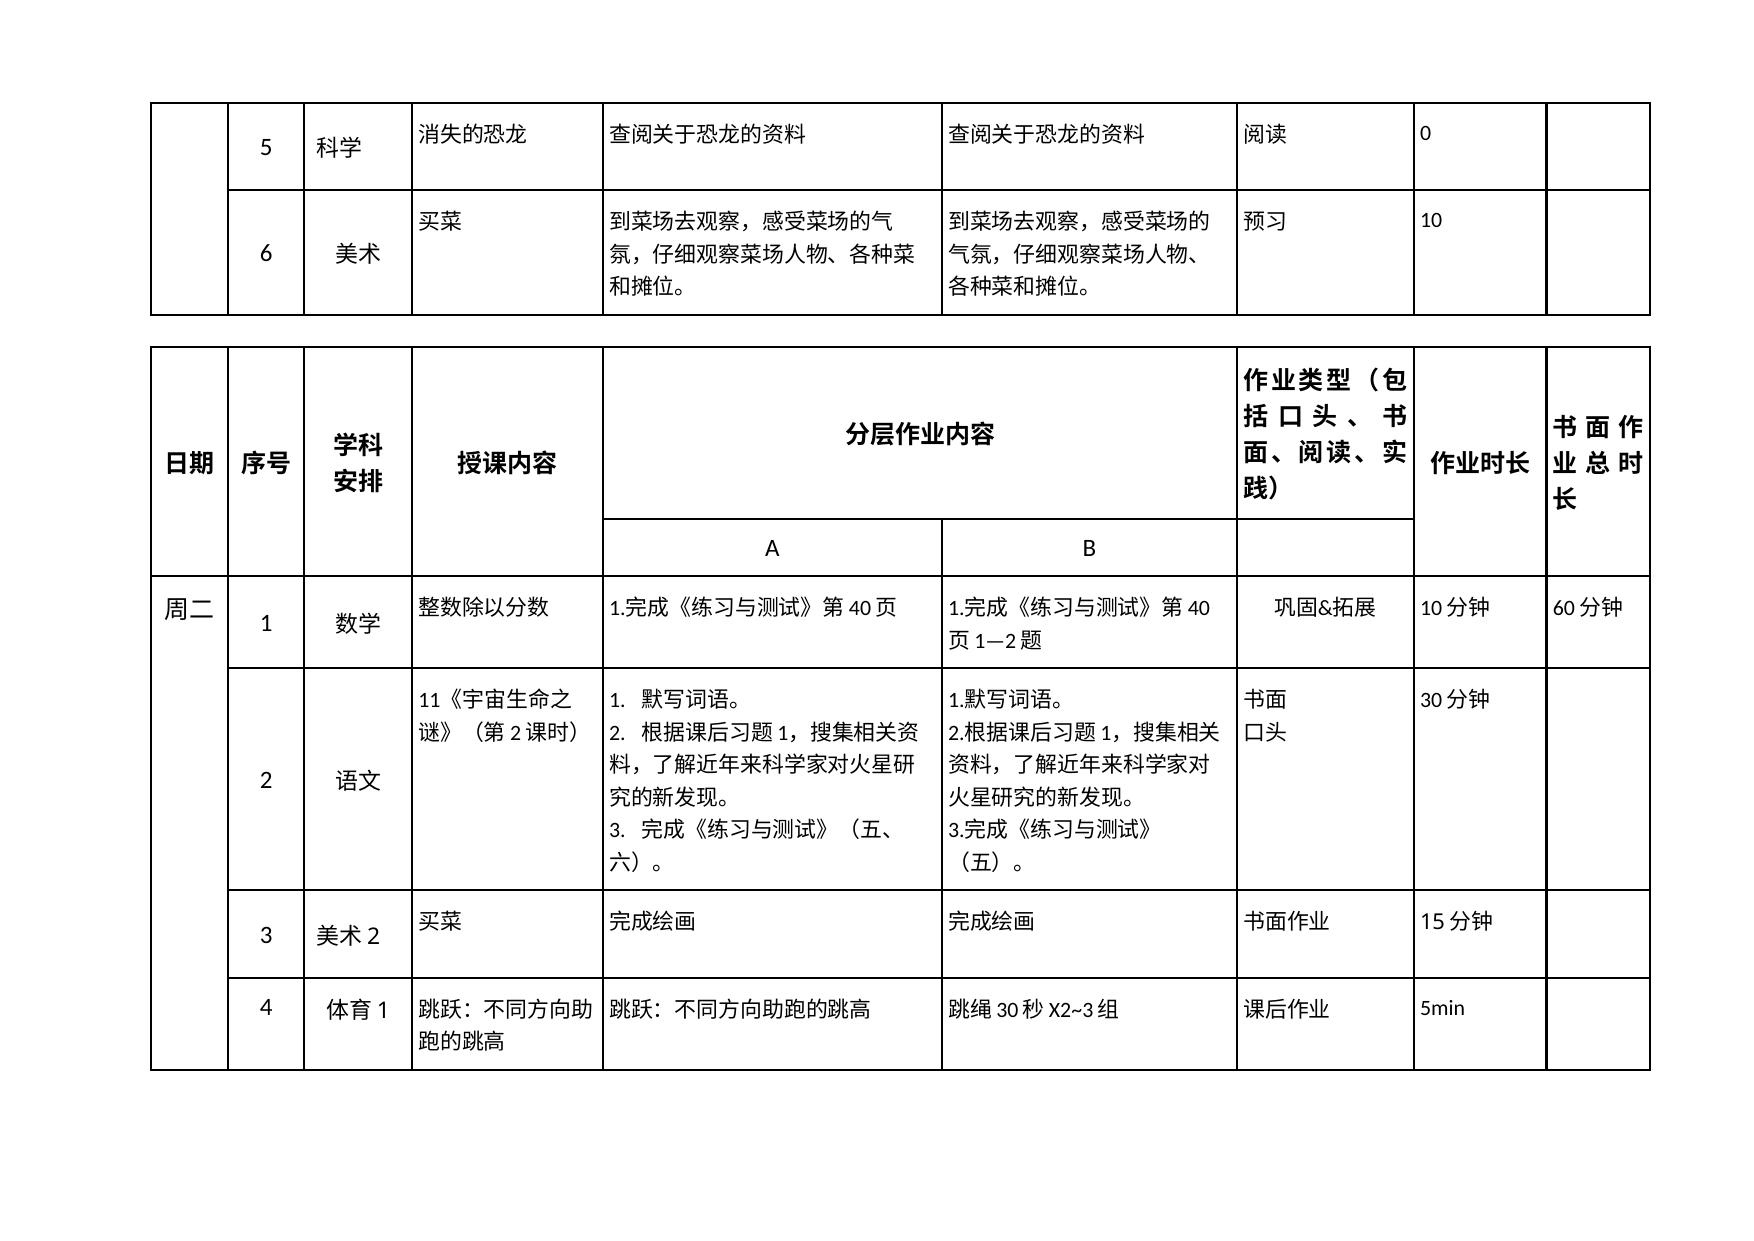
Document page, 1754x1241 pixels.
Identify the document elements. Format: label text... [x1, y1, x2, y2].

table_cell 体育1 [305, 979, 411, 1069]
table_cell 4 [229, 979, 303, 1069]
table_cell 预习 [1238, 191, 1413, 314]
table_header 授课内容 [413, 348, 602, 575]
table_header 序号 [229, 348, 303, 575]
table_cell 到菜场去观察，感受菜场的气氛，仔细观察菜场人物、各种菜和摊位。 [604, 191, 941, 314]
table_cell 消失的恐龙 [413, 104, 602, 189]
table_cell 默写词语。 根据课后习题1，搜集相关资料，了解近年来科学家对火星研究的新发现。 完成《练习与测试》（五、六）。 [604, 669, 941, 889]
table_cell 书面作业 [1238, 891, 1413, 977]
table_cell 5 [229, 104, 303, 189]
table_cell 完成绘画 [604, 891, 941, 977]
table_cell [1548, 191, 1649, 314]
table_cell 书面 口头 [1238, 669, 1413, 889]
table_header 作业时长 [1415, 348, 1545, 575]
table_header 书面作业总时长 [1548, 348, 1649, 575]
table_cell 2 [229, 669, 303, 889]
table_cell 巩固&拓展 [1238, 577, 1413, 667]
table_cell 6 [229, 191, 303, 314]
table_cell 语文 [305, 669, 411, 889]
table_cell 阅读 [1238, 104, 1413, 189]
table_header 学科 安排 [305, 348, 411, 575]
table_cell 美术2 [305, 891, 411, 977]
table_cell 30分钟 [1415, 669, 1545, 889]
table_cell 美术 [305, 191, 411, 314]
table_cell A [604, 520, 941, 575]
table_cell 买菜 [413, 191, 602, 314]
table_header 分层作业内容 [604, 348, 1236, 518]
table_header 作业类型（包括口头、书面、阅读、实践） [1238, 348, 1413, 518]
table_cell 整数除以分数 [413, 577, 602, 667]
table_cell [1548, 669, 1649, 889]
table_cell 1 [229, 577, 303, 667]
table_cell 1.完成《练习与测试》第40页 [604, 577, 941, 667]
table_cell [1238, 520, 1413, 575]
table_cell 10 [1415, 191, 1545, 314]
table_cell 科学 [305, 104, 411, 189]
table_cell B [943, 520, 1236, 575]
table_cell [1548, 104, 1649, 189]
table_cell [1548, 891, 1649, 977]
table_cell 0 [1415, 104, 1545, 189]
table_cell 10分钟 [1415, 577, 1545, 667]
table_cell 查阅关于恐龙的资料 [604, 104, 941, 189]
table_cell 查阅关于恐龙的资料 [943, 104, 1236, 189]
table_cell 3 [229, 891, 303, 977]
table_cell [1548, 979, 1649, 1069]
table_cell 跳绳30秒X2~3组 [943, 979, 1236, 1069]
table_cell 15分钟 [1415, 891, 1545, 977]
table_cell 到菜场去观察，感受菜场的气氛，仔细观察菜场人物、各种菜和摊位。 [943, 191, 1236, 314]
table_header 日期 [152, 348, 227, 575]
table_cell 11《宇宙生命之谜》（第2课时） [413, 669, 602, 889]
table_cell 周二 [152, 577, 227, 1069]
table_cell 1.完成《练习与测试》第40页1—2题 [943, 577, 1236, 667]
table_cell 买菜 [413, 891, 602, 977]
table_cell 课后作业 [1238, 979, 1413, 1069]
table_cell 5min [1415, 979, 1545, 1069]
table_cell 1.默写词语。 2.根据课后习题1，搜集相关资料，了解近年来科学家对火星研究的新发现。 3.完成《练习与测试》（五）。 [943, 669, 1236, 889]
table_cell 60分钟 [1548, 577, 1649, 667]
table_cell 数学 [305, 577, 411, 667]
table_cell 完成绘画 [943, 891, 1236, 977]
table_cell 跳跃：不同方向助跑的跳高 [413, 979, 602, 1069]
table_cell 跳跃：不同方向助跑的跳高 [604, 979, 941, 1069]
